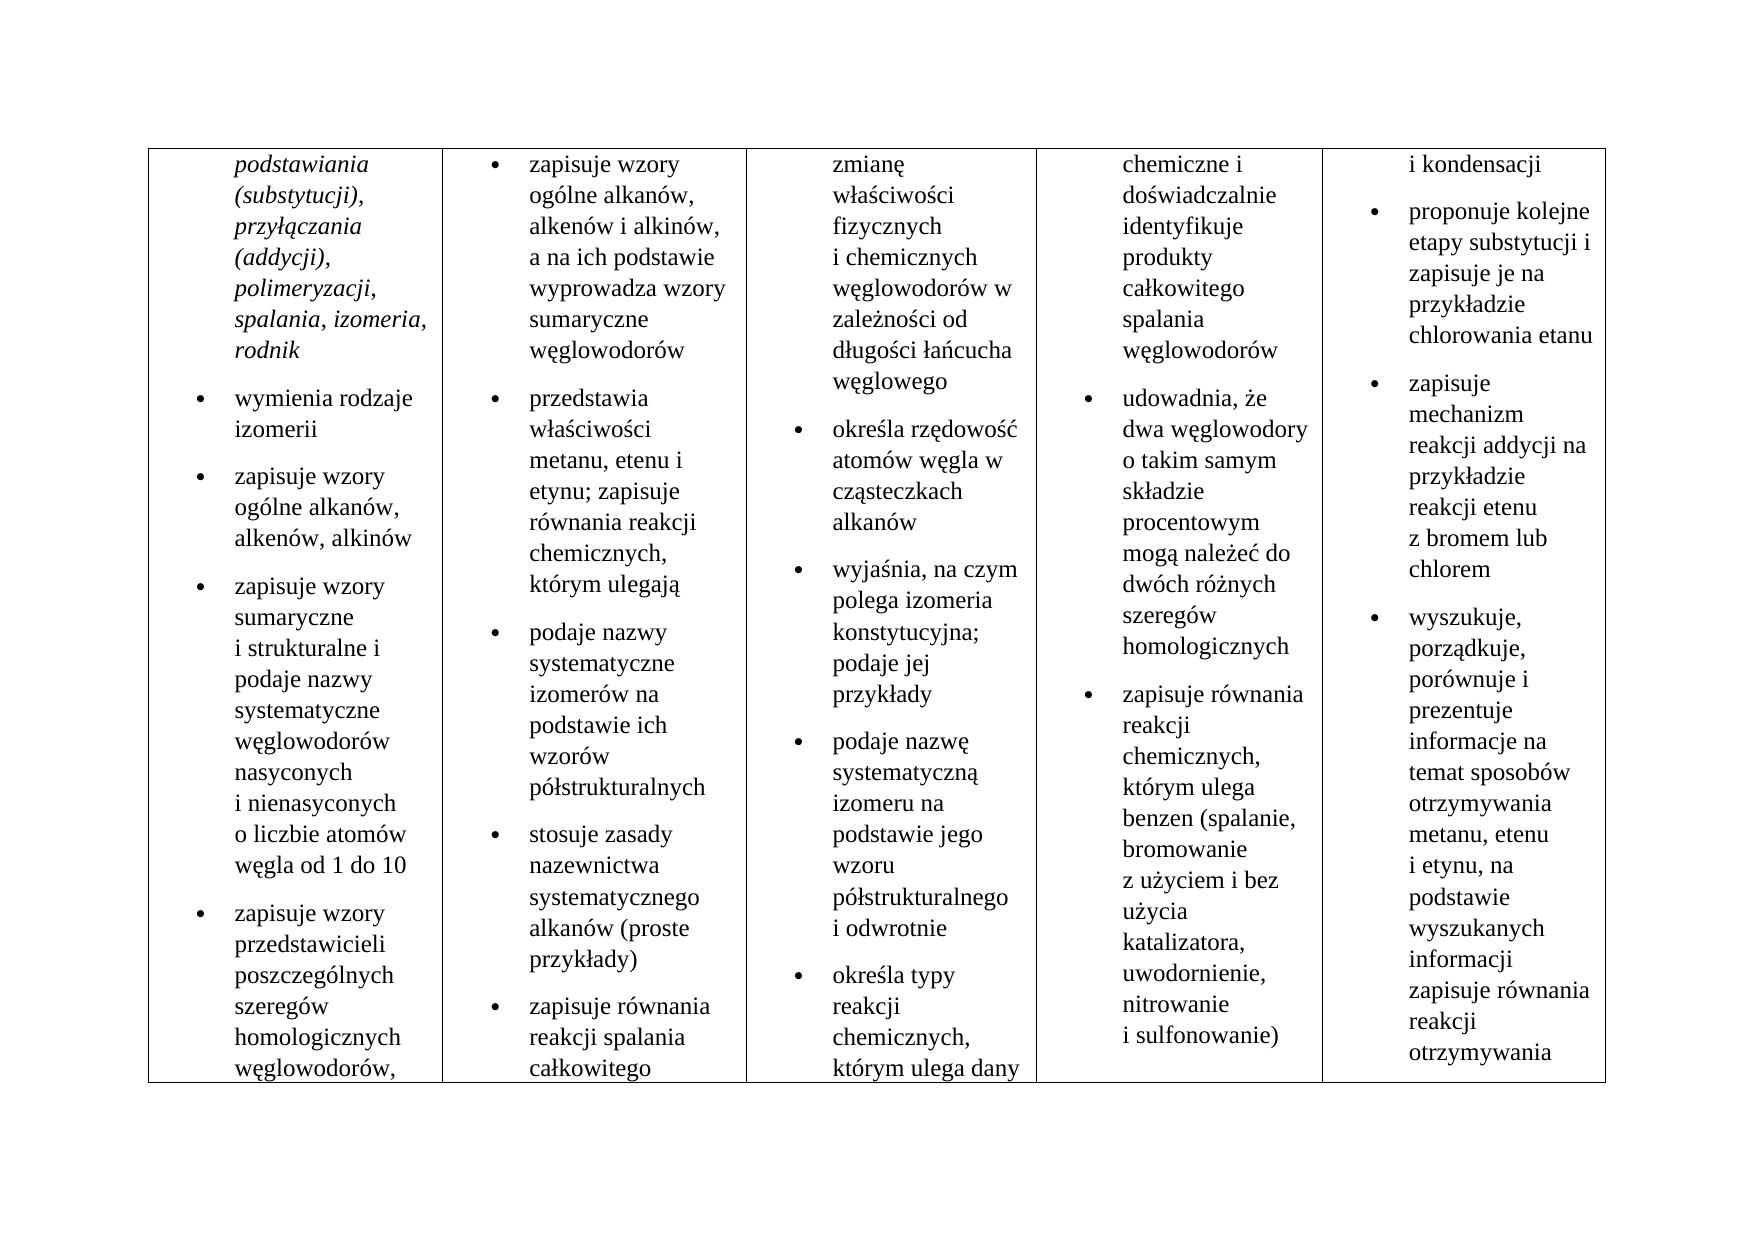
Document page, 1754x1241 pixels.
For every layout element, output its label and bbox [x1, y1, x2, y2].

table_cell [1037, 149, 1322, 1082]
table_cell [443, 149, 746, 1082]
table_cell [149, 149, 442, 1082]
table_cell [1323, 149, 1605, 1082]
table_cell [747, 149, 1036, 1082]
